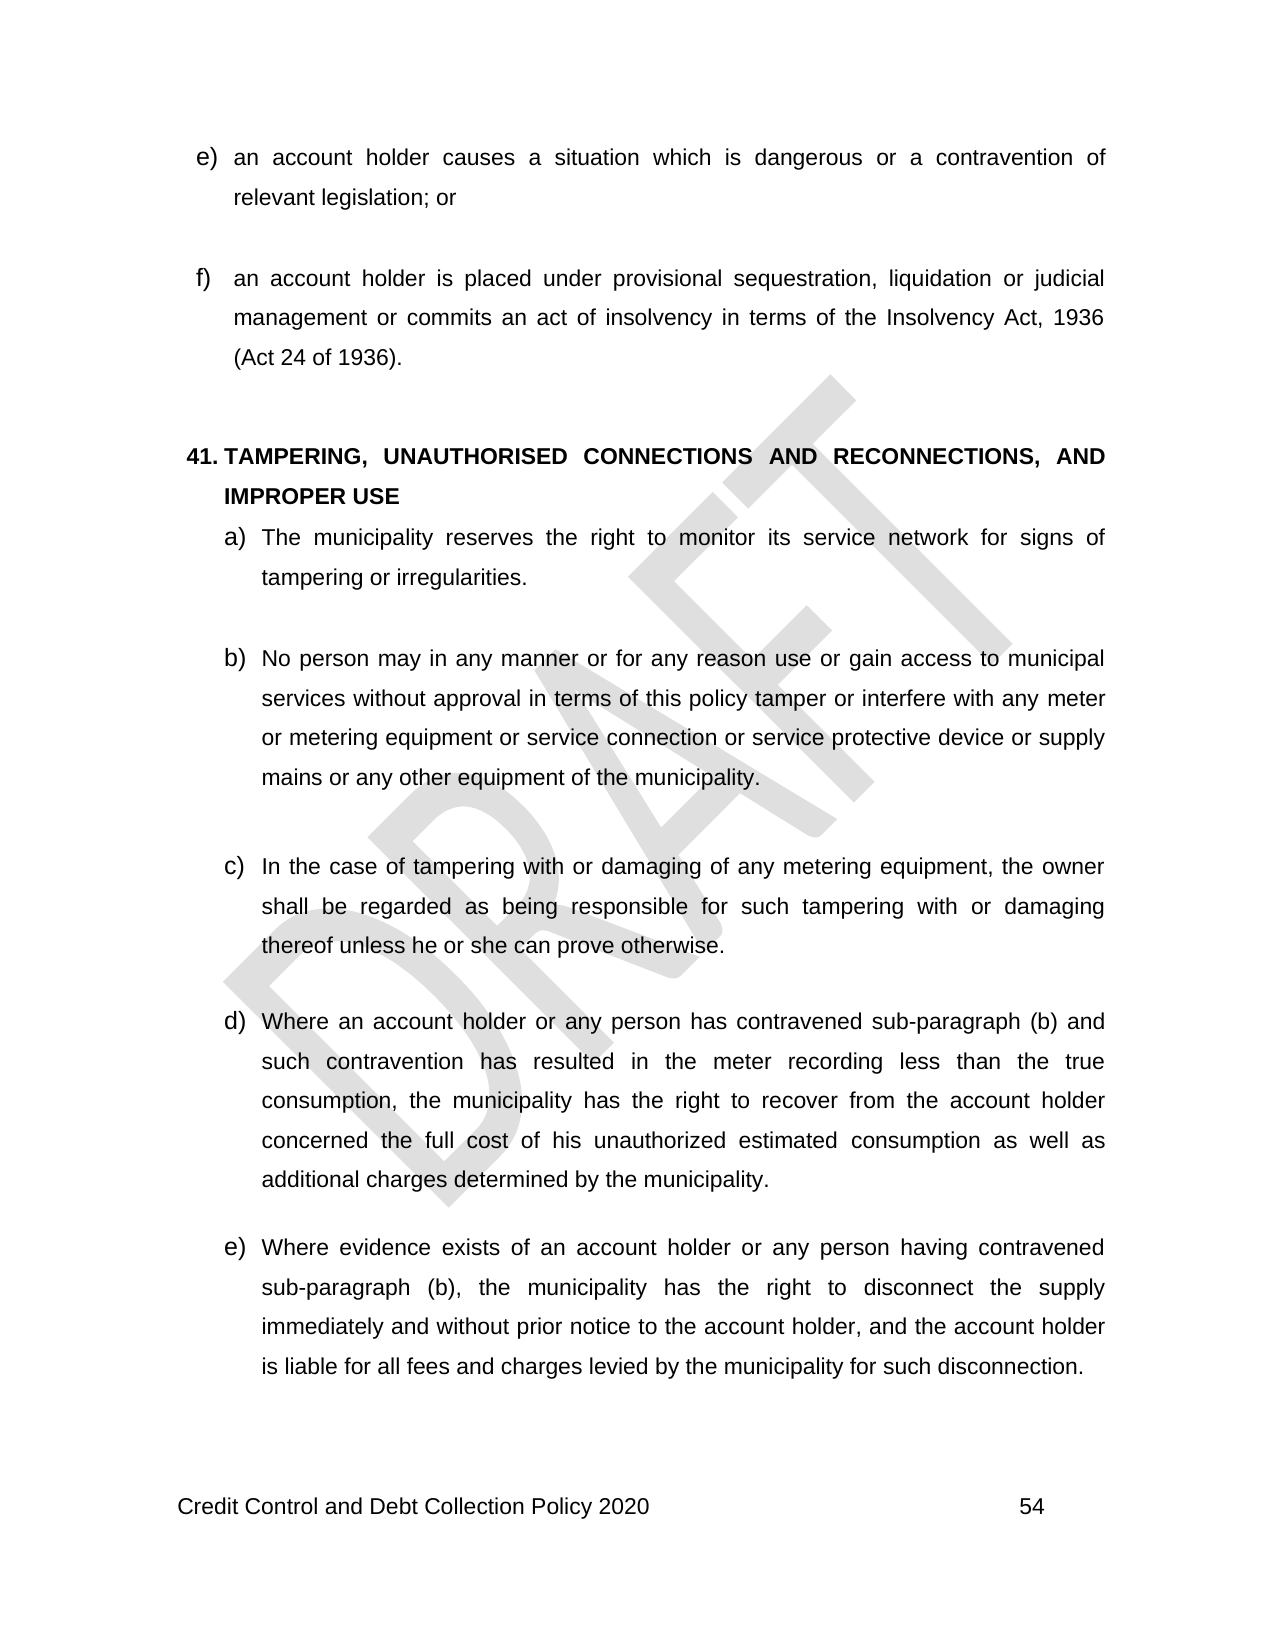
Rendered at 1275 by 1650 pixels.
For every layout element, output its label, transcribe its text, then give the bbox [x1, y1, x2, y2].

list an account holder causes a situation which is dangerous or a contravention of relevant legislation; or [196, 142, 1106, 210]
list In the case of tampering with or damaging of any metering equipment, the owner shall be regarded as being responsible for such tampering with or damaging thereof unless he or she can prove otherwise. [224, 851, 1106, 958]
subtitle TAMPERING, UNAUTHORISED CONNECTIONS AND RECONNECTIONS, AND IMPROPER USE [186, 443, 1106, 509]
list The municipality reserves the right to monitor its service network for signs of tampering or irregularities. [224, 522, 1106, 590]
list an account holder is placed under provisional sequestration, liquidation or judicial management or commits an act of insolvency in terms of the Insolvency Act, 1936 (Act 24 of 1936). [196, 262, 1106, 370]
list No person may in any manner or for any reason use or gain access to municipal services without approval in terms of this policy tamper or interfere with any meter or metering equipment or service connection or service protective device or supply mains or any other equipment of the municipality. [224, 643, 1106, 790]
list Where evidence exists of an account holder or any person having contravened sub-paragraph (b), the municipality has the right to disconnect the supply immediately and without prior notice to the account holder, and the account holder is liable for all fees and charges levied by the municipality for such disconnection. [224, 1232, 1106, 1379]
list Where an account holder or any person has contravened sub-paragraph (b) and such contravention has resulted in the meter recording less than the true consumption, the municipality has the right to recover from the account holder concerned the full cost of his unauthorized estimated consumption as well as additional charges determined by the municipality. [224, 1006, 1106, 1192]
